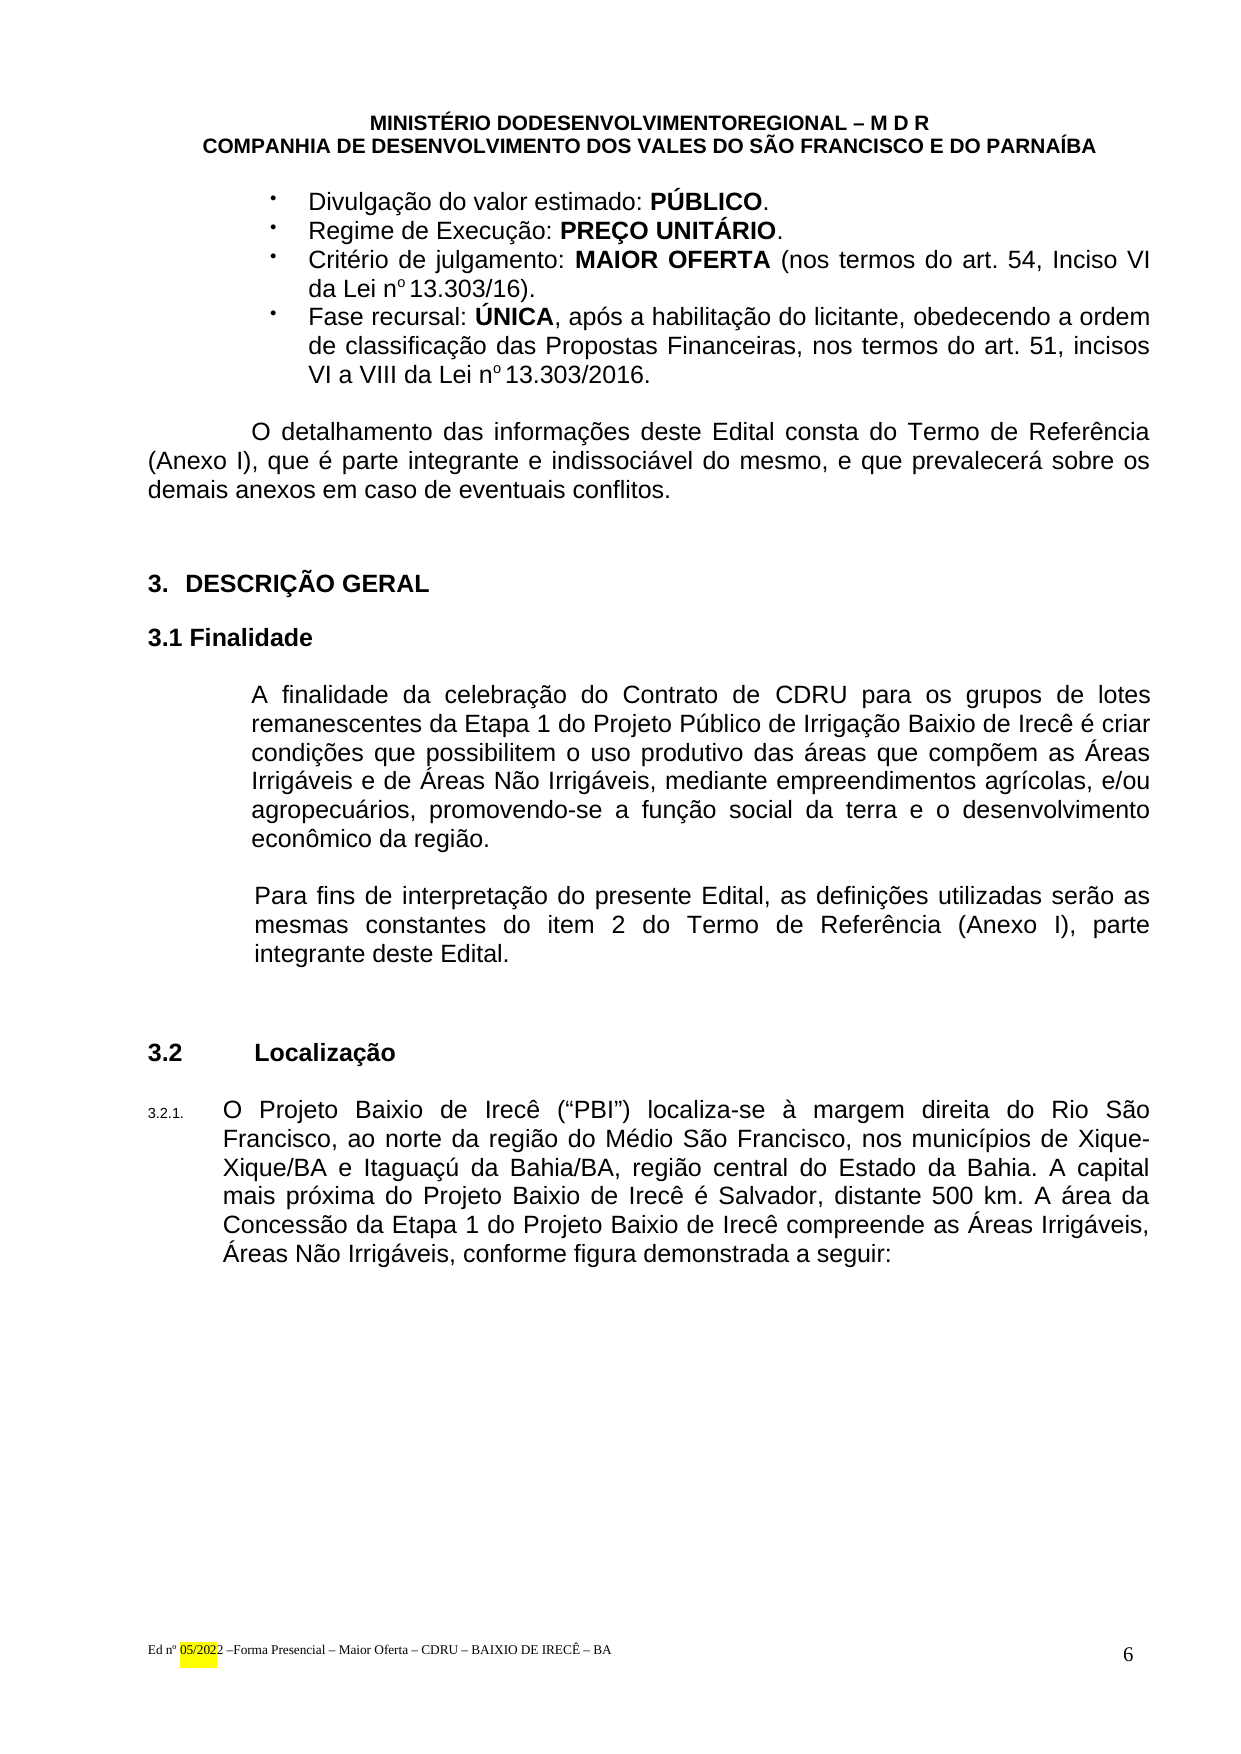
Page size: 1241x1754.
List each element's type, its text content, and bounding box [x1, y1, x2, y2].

subtitle DESCRIÇÃO GERAL [148, 569, 1152, 598]
text A finalidade da celebração do Contrato de CDRU para os grupos de lotes remanescentes da Etapa 1 do Projeto Público de Irrigação Baixio de Irecê é criar condições que possibilitem o uso produtivo das áreas que compõem as Áreas Irrigáveis e de Áreas Não Irrigáveis, mediante empreendimentos agrícolas, e/ou agropecuários, promovendo-se a função social da terra e o desenvolvimento econômico da região. [251, 680, 1152, 853]
list Fase recursal: ÚNICA, após a habilitação do licitante, obedecendo a ordem de classificação das Propostas Financeiras, nos termos do art. 51, incisos VI a VIII da Lei no 13.303/2016. [271, 302, 1152, 389]
list O Projeto Baixio de Irecê (“PBI”) localiza-se à margem direita do Rio São Francisco, ao norte da região do Médio São Francisco, nos municípios de Xique-Xique/BA e Itaguaçú da Bahia/BA, região central do Estado da Bahia. A capital mais próxima do Projeto Baixio de Irecê é Salvador, distante 500 km. A área da Concessão da Etapa 1 do Projeto Baixio de Irecê compreende as Áreas Irrigáveis, Áreas Não Irrigáveis, conforme figura demonstrada a seguir: [148, 1095, 1152, 1268]
text Para fins de interpretação do presente Edital, as definições utilizadas serão as mesmas constantes do item 2 do Termo de Referência (Anexo I), parte integrante deste Edital. [254, 881, 1152, 968]
list Critério de julgamento: MAIOR OFERTA (nos termos do art. 54, Inciso VI da Lei no 13.303/16). [271, 245, 1152, 302]
subtitle 3.2 Localização [148, 1038, 1152, 1066]
subtitle 3.1 Finalidade [148, 623, 1152, 651]
text O detalhamento das informações deste Edital consta do Termo de Referência (Anexo I), que é parte integrante e indissociável do mesmo, e que prevalecerá sobre os demais anexos em caso de eventuais conflitos. [148, 417, 1152, 504]
list Regime de Execução: PREÇO UNITÁRIO. [271, 216, 1152, 245]
list Divulgação do valor estimado: PÚBLICO. [271, 187, 1152, 216]
